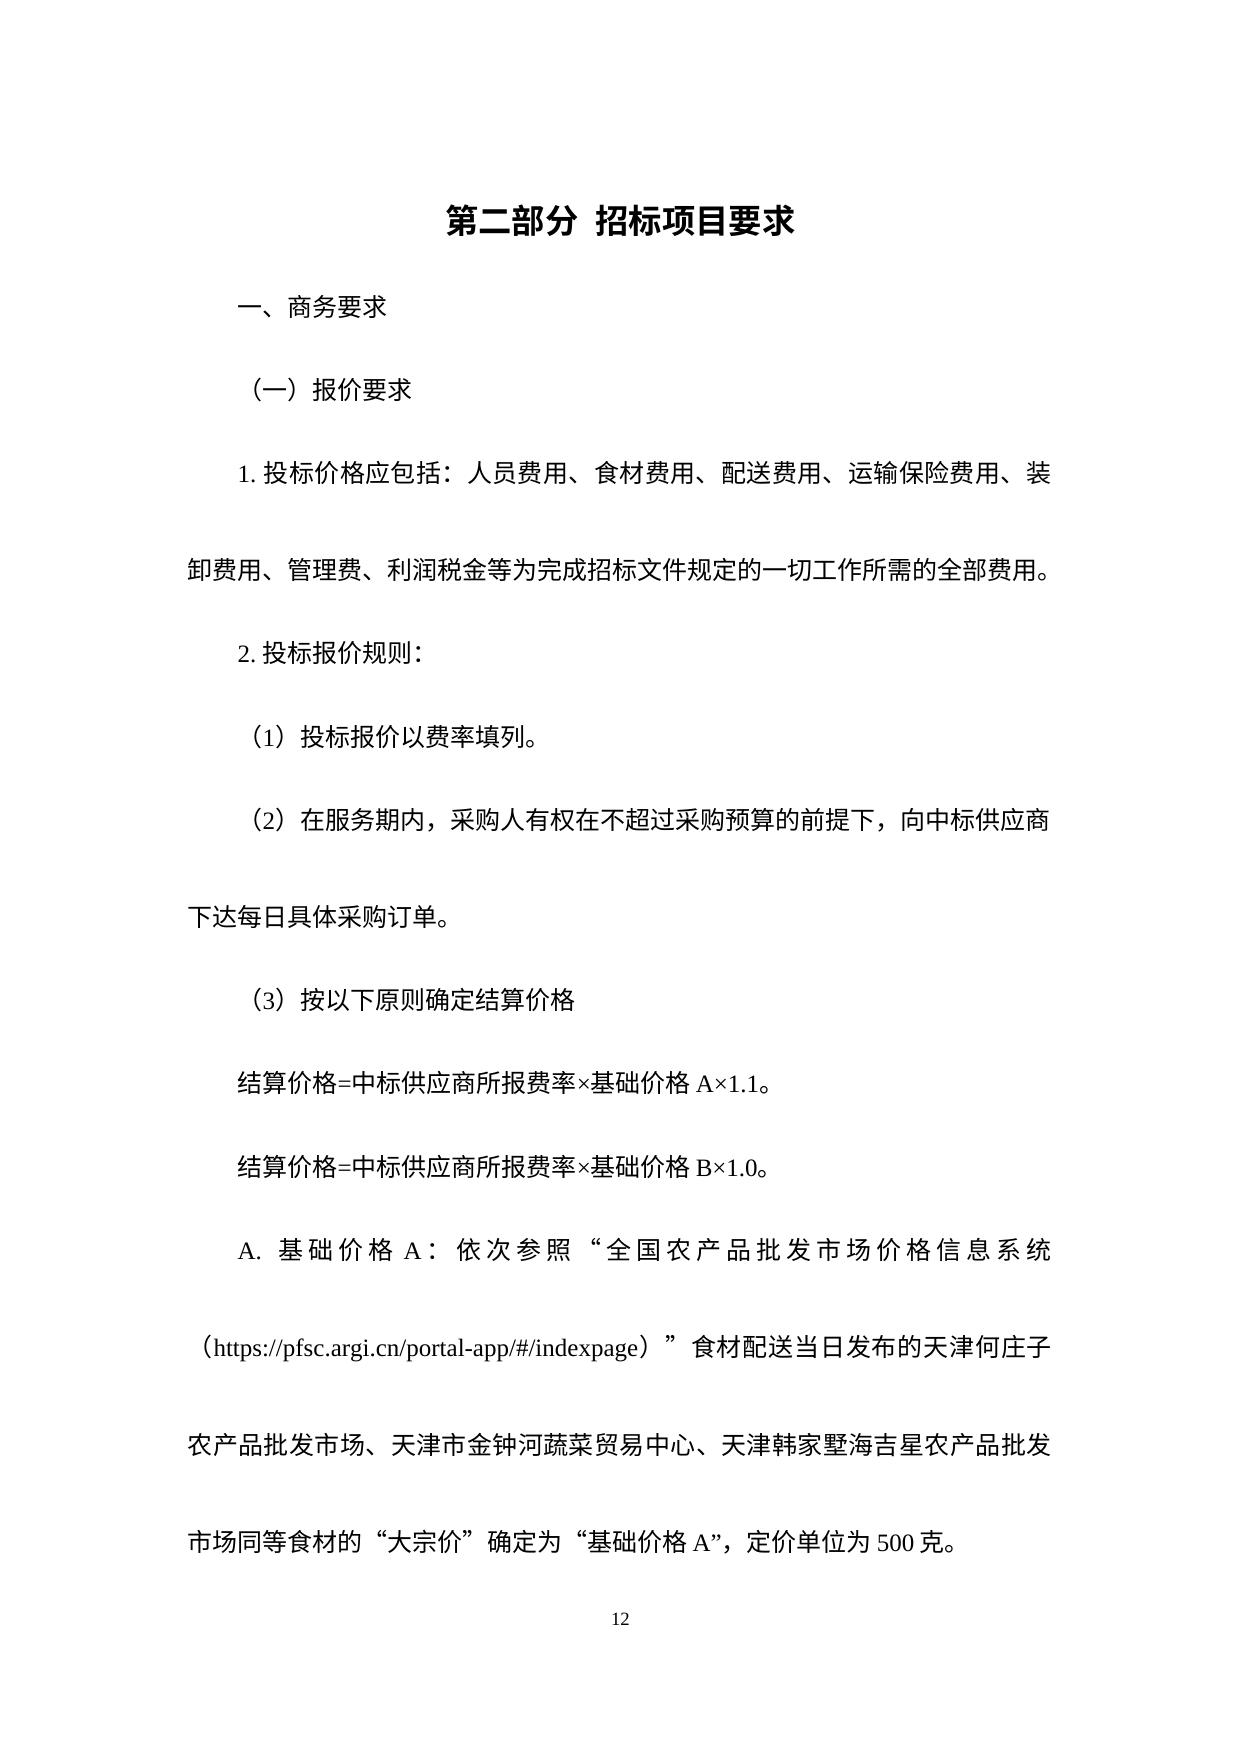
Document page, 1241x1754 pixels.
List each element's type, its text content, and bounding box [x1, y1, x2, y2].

text （一）报价要求 [187, 356, 1053, 421]
text A. 基础价格A：依次参照“全国农产品批发市场价格信息系统（https://pfsc.argi.cn/portal-app/#/indexpage）”食材配送当日发布的天津何庄子农产品批发市场、天津市金钟河蔬菜贸易中心、天津韩家墅海吉星农产品批发市场同等食材的“大宗价”确定为“基础价格A”，定价单位为500克。 [187, 1216, 1053, 1573]
text 一、商务要求 [187, 273, 1053, 338]
text （2）在服务期内，采购人有权在不超过采购预算的前提下，向中标供应商下达每日具体采购订单。 [187, 786, 1053, 948]
text 1. 投标价格应包括：人员费用、食材费用、配送费用、运输保险费用、装卸费用、管理费、利润税金等为完成招标文件规定的一切工作所需的全部费用。 [187, 439, 1053, 601]
text 结算价格=中标供应商所报费率×基础价格A×1.1。 [187, 1049, 1053, 1114]
text （1）投标报价以费率填列。 [187, 703, 1053, 768]
text 2. 投标报价规则： [187, 619, 1053, 684]
subtitle 第二部分 招标项目要求 [187, 187, 1053, 252]
text 结算价格=中标供应商所报费率×基础价格B×1.0。 [187, 1133, 1053, 1198]
text （3）按以下原则确定结算价格 [187, 966, 1053, 1031]
